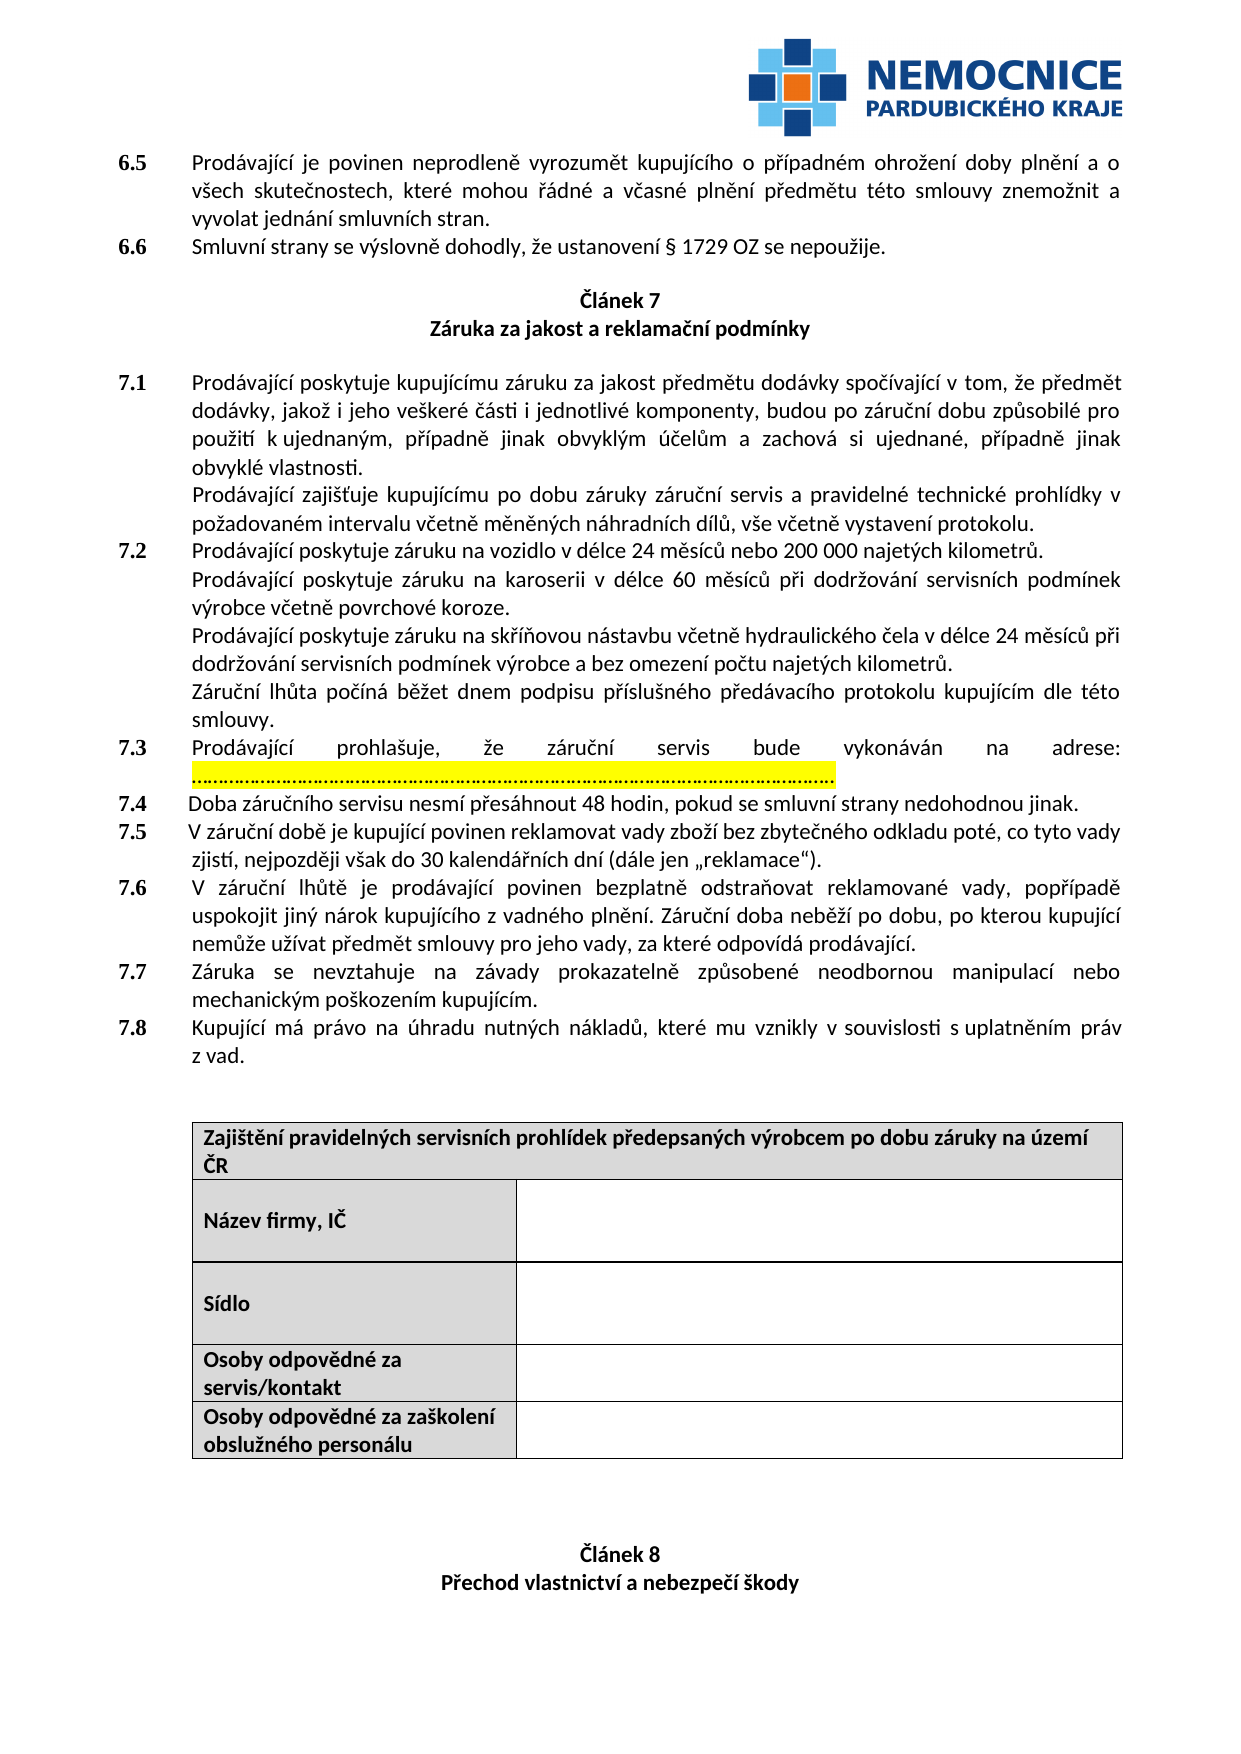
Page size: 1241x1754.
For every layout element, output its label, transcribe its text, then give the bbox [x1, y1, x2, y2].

text 7.3 Prodávající prohlašuje, že záruční servis bude vykonáván na adrese: ………………………………………………………………………………………………………….. [118, 733, 1122, 789]
text Článek 8 [118, 1541, 1122, 1568]
text 7.2 Prodávající poskytuje záruku na vozidlo v délce 24 měsíců nebo 200 000 najetých kilometrů. [118, 537, 1122, 565]
table_cell [517, 1402, 1122, 1458]
text 7.5 V záruční době je kupující povinen reklamovat vady zboží bez zbytečného odkladu poté, co tyto vady zjistí, nejpozději však do 30 kalendářních dní (dále jen „reklamace“). [118, 817, 1122, 873]
table_cell Sídlo [193, 1263, 516, 1344]
text 7.1 Prodávající poskytuje kupujícímu záruku za jakost předmětu dodávky spočívající v tom, že předmět dodávky, jakož i jeho veškeré části i jednotlivé komponenty, budou po záruční dobu způsobilé pro použití k ujednaným, případně jinak obvyklým účelům a zachová si ujednané, případně jinak obvyklé vlastnosti. [118, 368, 1122, 481]
picture [747, 37, 1123, 138]
table_cell Název firmy, IČ [193, 1180, 516, 1261]
text 6.6 Smluvní strany se výslovně dohodly, že ustanovení § 1729 OZ se nepoužije. [118, 232, 1122, 260]
table_cell [517, 1345, 1122, 1401]
table_cell Osoby odpovědné za zaškolení obslužného personálu [193, 1402, 516, 1458]
text Prodávající poskytuje záruku na karoserii v délce 60 měsíců při dodržování servisních podmínek výrobce včetně povrchové koroze. [118, 565, 1122, 621]
text 7.4 Doba záručního servisu nesmí přesáhnout 48 hodin, pokud se smluvní strany nedohodnou jinak. [118, 789, 1122, 817]
text 7.7 Záruka se nevztahuje na závady prokazatelně způsobené neodbornou manipulací nebo mechanickým poškozením kupujícím. [118, 957, 1122, 1013]
table_cell [517, 1180, 1122, 1261]
text Článek 7 [118, 286, 1122, 314]
table_header Zajištění pravidelných servisních prohlídek předepsaných výrobcem po dobu záruky na území ČR [193, 1123, 1122, 1179]
text Prodávající zajišťuje kupujícímu po dobu záruky záruční servis a pravidelné technické prohlídky v požadovaném intervalu včetně měněných náhradních dílů, vše včetně vystavení protokolu. [192, 481, 1122, 537]
text Přechod vlastnictví a nebezpečí škody [118, 1568, 1122, 1597]
text Prodávající poskytuje záruku na skříňovou nástavbu včetně hydraulického čela v délce 24 měsíců při dodržování servisních podmínek výrobce a bez omezení počtu najetých kilometrů. [118, 621, 1122, 677]
text 6.5 Prodávající je povinen neprodleně vyrozumět kupujícího o případném ohrožení doby plnění a o všech skutečnostech, které mohou řádné a včasné plnění předmětu této smlouvy znemožnit a vyvolat jednání smluvních stran. [118, 148, 1122, 232]
text Záruka za jakost a reklamační podmínky [118, 314, 1122, 342]
table_cell [517, 1263, 1122, 1344]
text 7.8 Kupující má právo na úhradu nutných nákladů, které mu vznikly v souvislosti s uplatněním práv z vad. [118, 1013, 1122, 1069]
text Záruční lhůta počíná běžet dnem podpisu příslušného předávacího protokolu kupujícím dle této smlouvy. [118, 677, 1122, 733]
table_cell Osoby odpovědné za servis/kontakt [193, 1345, 516, 1401]
text 7.6 V záruční lhůtě je prodávající povinen bezplatně odstraňovat reklamované vady, popřípadě uspokojit jiný nárok kupujícího z vadného plnění. Záruční doba neběží po dobu, po kterou kupující nemůže užívat předmět smlouvy pro jeho vady, za které odpovídá prodávající. [118, 873, 1122, 957]
